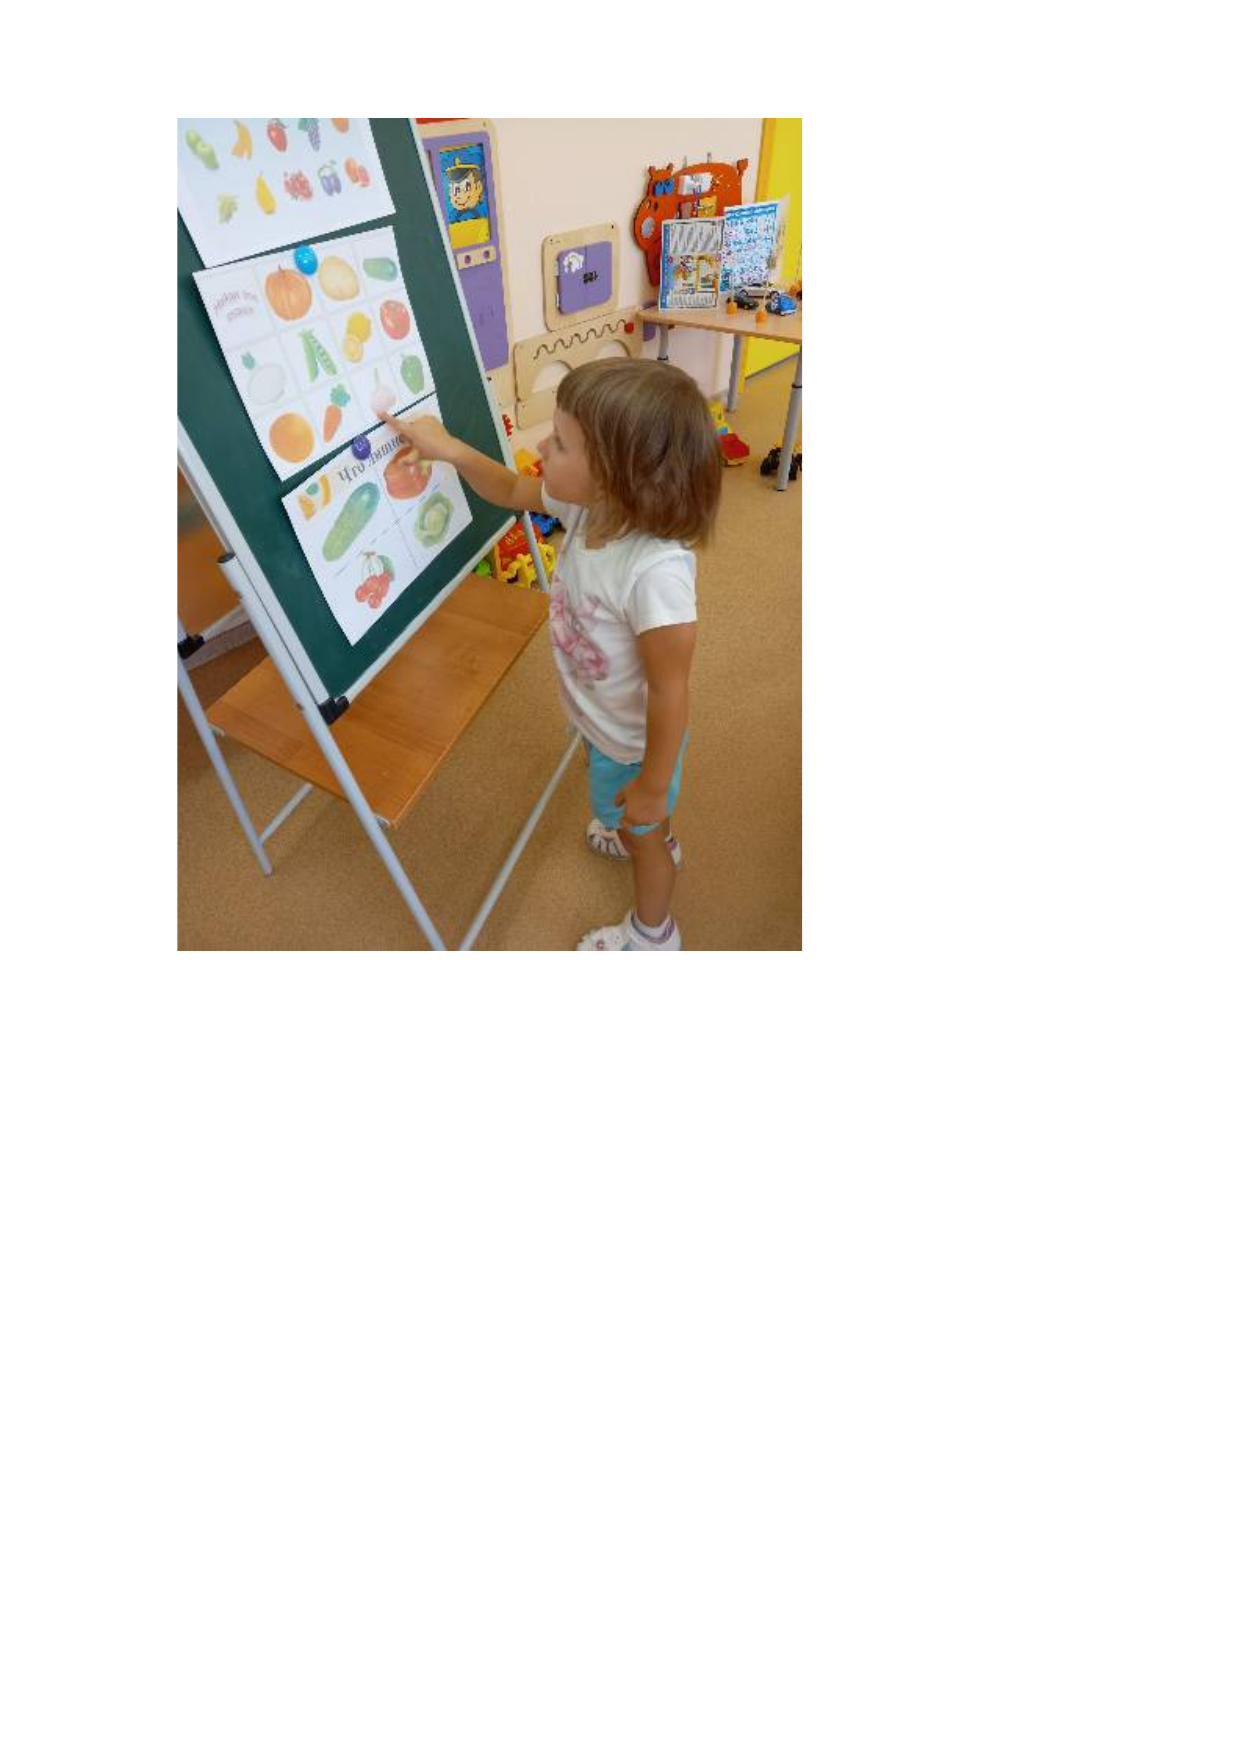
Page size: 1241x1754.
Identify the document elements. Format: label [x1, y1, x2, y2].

picture [177, 118, 803, 951]
